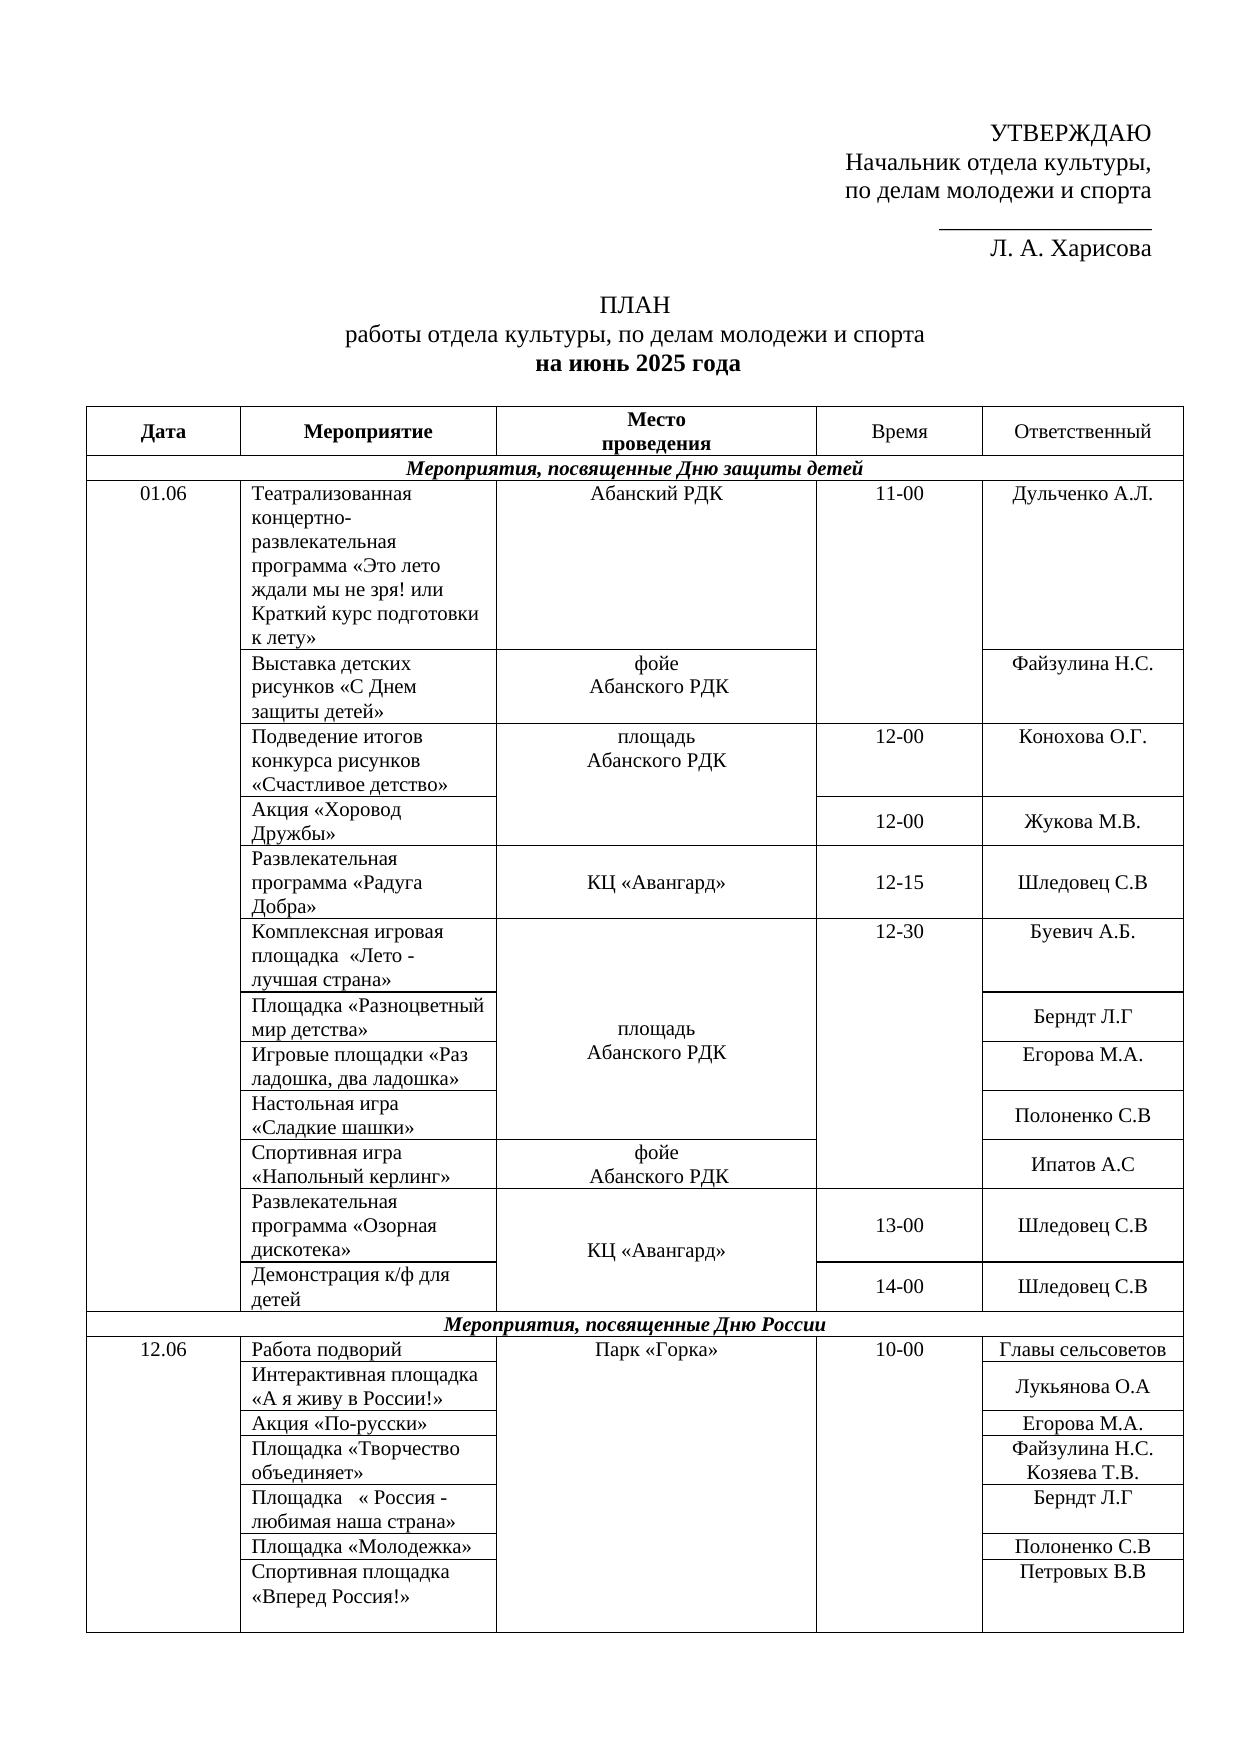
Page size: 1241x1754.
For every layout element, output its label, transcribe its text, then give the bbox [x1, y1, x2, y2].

table_cell 10-00 [817, 1337, 982, 1632]
table_cell 13-00 [817, 1189, 982, 1261]
table_header Ответственный [983, 407, 1183, 455]
table_cell 12-30 [817, 919, 982, 1188]
table_cell Выставка детских рисунков «С Днем защиты детей» [241, 650, 496, 723]
table_cell Площадка «Разноцветный мир детства» [241, 993, 496, 1041]
table_cell Ипатов А.С [983, 1140, 1183, 1188]
table_cell 14-00 [817, 1263, 982, 1311]
table_cell Шледовец С.В [983, 1263, 1183, 1311]
table_cell 01.06 [87, 481, 240, 1311]
table_cell Берндт Л.Г [983, 1485, 1183, 1533]
table_cell Дульченко А.Л. [983, 481, 1183, 649]
table_header Дата [87, 407, 240, 455]
table_cell Площадка « Россия - любимая наша страна» [241, 1485, 496, 1533]
table_cell КЦ «Авангард» [497, 846, 816, 918]
table_cell Конохова О.Г. [983, 724, 1183, 796]
table_cell Подведение итогов конкурса рисунков «Счастливое детство» [241, 724, 496, 796]
table_cell Петровых В.В [983, 1560, 1183, 1632]
table_cell Демонстрация к/ф для детей [241, 1263, 496, 1311]
table_cell Буевич А.Б. [983, 919, 1183, 991]
text Начальник отдела культуры, [118, 147, 1152, 176]
table_cell 11-00 [817, 481, 982, 723]
table_cell Интерактивная площадка «А я живу в России!» [241, 1362, 496, 1410]
table_cell 12-15 [817, 846, 982, 918]
table_cell фойе Абанского РДК [497, 1140, 816, 1188]
table_cell Развлекательная программа «Озорная дискотека» [241, 1189, 496, 1261]
table_cell Берндт Л.Г [983, 993, 1183, 1041]
table_cell Площадка «Молодежка» [241, 1534, 496, 1558]
table_cell Полоненко С.В [983, 1534, 1183, 1558]
text на июнь 2025 года [118, 348, 1152, 377]
table_cell Шледовец С.В [983, 1189, 1183, 1261]
table_cell Егорова М.А. [983, 1411, 1183, 1435]
table_cell Главы сельсоветов [983, 1337, 1183, 1361]
table_cell Мероприятия, посвященные Дню защиты детей [87, 456, 1183, 480]
table_header Место проведения [497, 407, 816, 455]
table_cell Спортивная площадка «Вперед Россия!» [241, 1560, 496, 1632]
table_cell Работа подворий [241, 1337, 496, 1361]
text _________________ [118, 204, 1152, 233]
text по делам молодежи и спорта [118, 176, 1152, 204]
table_cell Жукова М.В. [983, 797, 1183, 845]
table_cell Файзулина Н.С. Козяева Т.В. [983, 1436, 1183, 1484]
table_cell Шледовец С.В [983, 846, 1183, 918]
table_cell Спортивная игра «Напольный керлинг» [241, 1140, 496, 1188]
table_cell Егорова М.А. [983, 1042, 1183, 1090]
table_cell Настольная игра «Сладкие шашки» [241, 1091, 496, 1139]
table_cell площадь Абанского РДК [497, 724, 816, 845]
table_cell КЦ «Авангард» [497, 1189, 816, 1311]
table_cell 12.06 [87, 1337, 240, 1632]
table_cell Парк «Горка» [497, 1337, 816, 1632]
table_cell фойе Абанского РДК [497, 650, 816, 723]
table_cell Акция «По-русски» [241, 1411, 496, 1435]
table_cell Абанский РДК [497, 481, 816, 649]
table_header Время [817, 407, 982, 455]
table_cell 12-00 [817, 797, 982, 845]
table_cell Мероприятия, посвященные Дню России [87, 1312, 1183, 1336]
text УТВЕРЖДАЮ [118, 118, 1152, 147]
table_cell Площадка «Творчество объединяет» [241, 1436, 496, 1484]
table_cell Театрализованная концертно-развлекательная программа «Это лето ждали мы не зря! или Краткий курс подготовки к лету» [241, 481, 496, 649]
table_cell Комплексная игровая площадка «Лето - лучшая страна» [241, 919, 496, 991]
table_cell Игровые площадки «Раз ладошка, два ладошка» [241, 1042, 496, 1090]
table_cell Файзулина Н.С. [983, 650, 1183, 723]
text работы отдела культуры, по делам молодежи и спорта [118, 319, 1152, 348]
text ПЛАН [118, 291, 1152, 319]
table_cell 12-00 [817, 724, 982, 796]
table_cell Развлекательная программа «Радуга Добра» [241, 846, 496, 918]
table_cell Акция «Хоровод Дружбы» [241, 797, 496, 845]
table_cell площадь Абанского РДК [497, 919, 816, 1139]
table_cell Полоненко С.В [983, 1091, 1183, 1139]
table_cell Лукьянова О.А [983, 1362, 1183, 1410]
text Л. А. Харисова [118, 233, 1152, 262]
table_header Мероприятие [241, 407, 496, 455]
